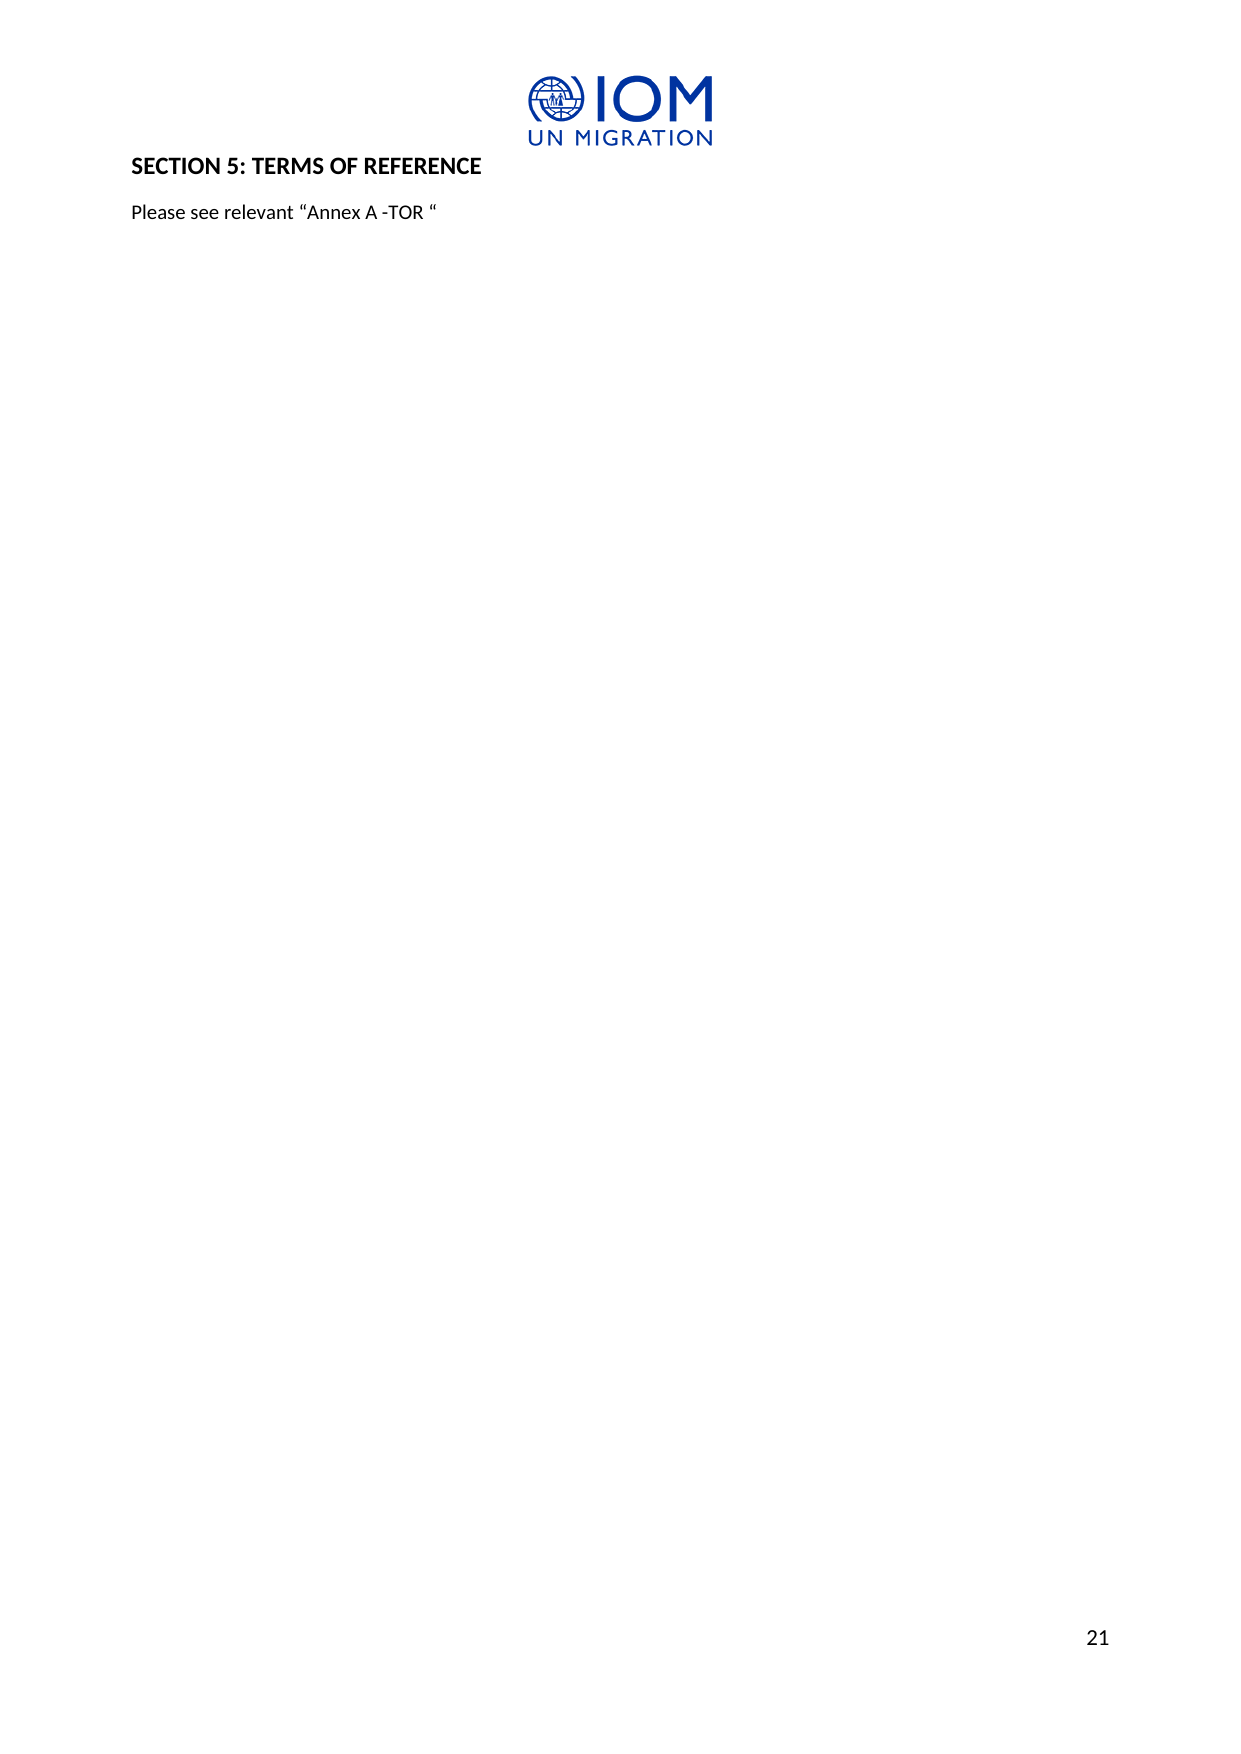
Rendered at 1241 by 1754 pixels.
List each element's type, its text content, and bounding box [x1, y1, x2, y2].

subtitle SECTION 5: TERMS OF REFERENCE [131, 150, 1109, 181]
picture [524, 75, 716, 147]
text Please see relevant “Annex A -TOR “ [131, 199, 1109, 225]
